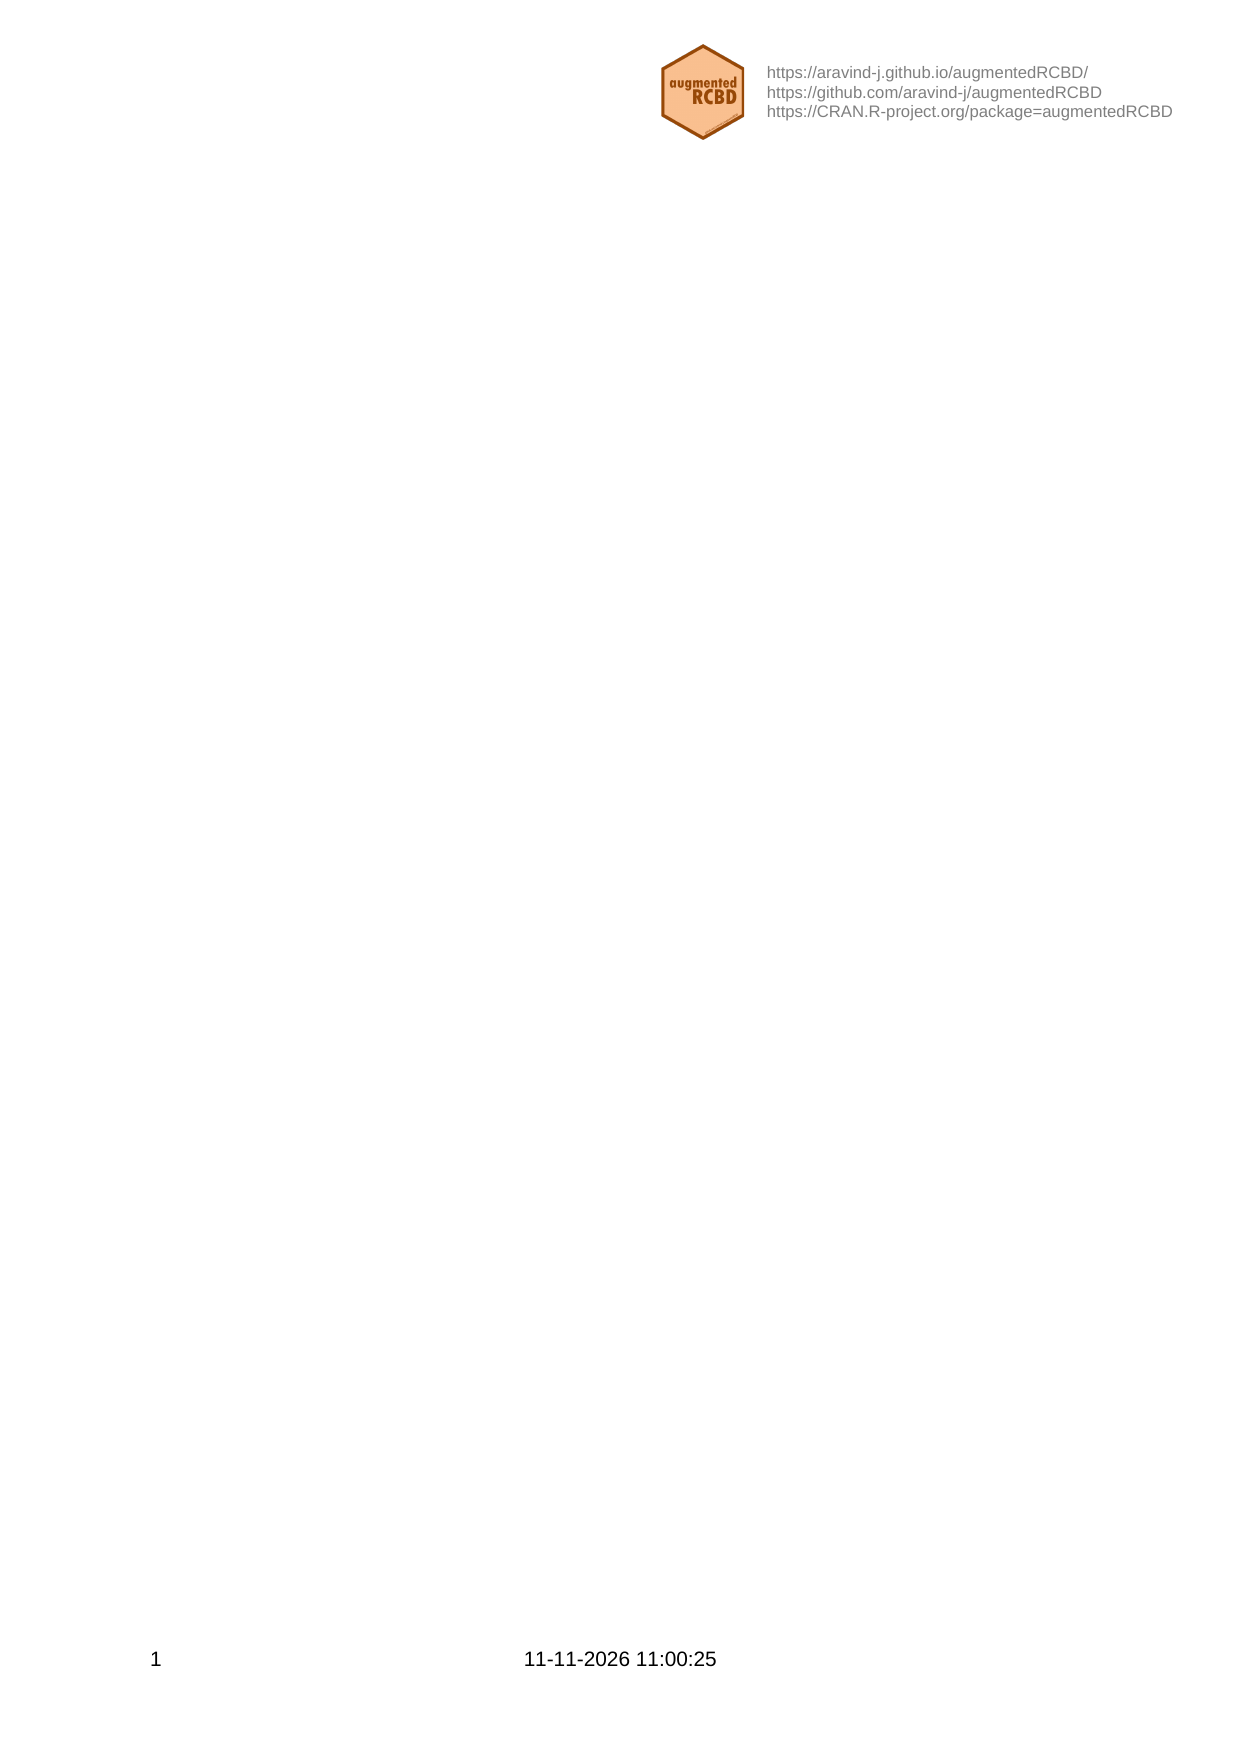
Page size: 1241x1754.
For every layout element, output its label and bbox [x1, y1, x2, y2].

picture [661, 44, 745, 140]
